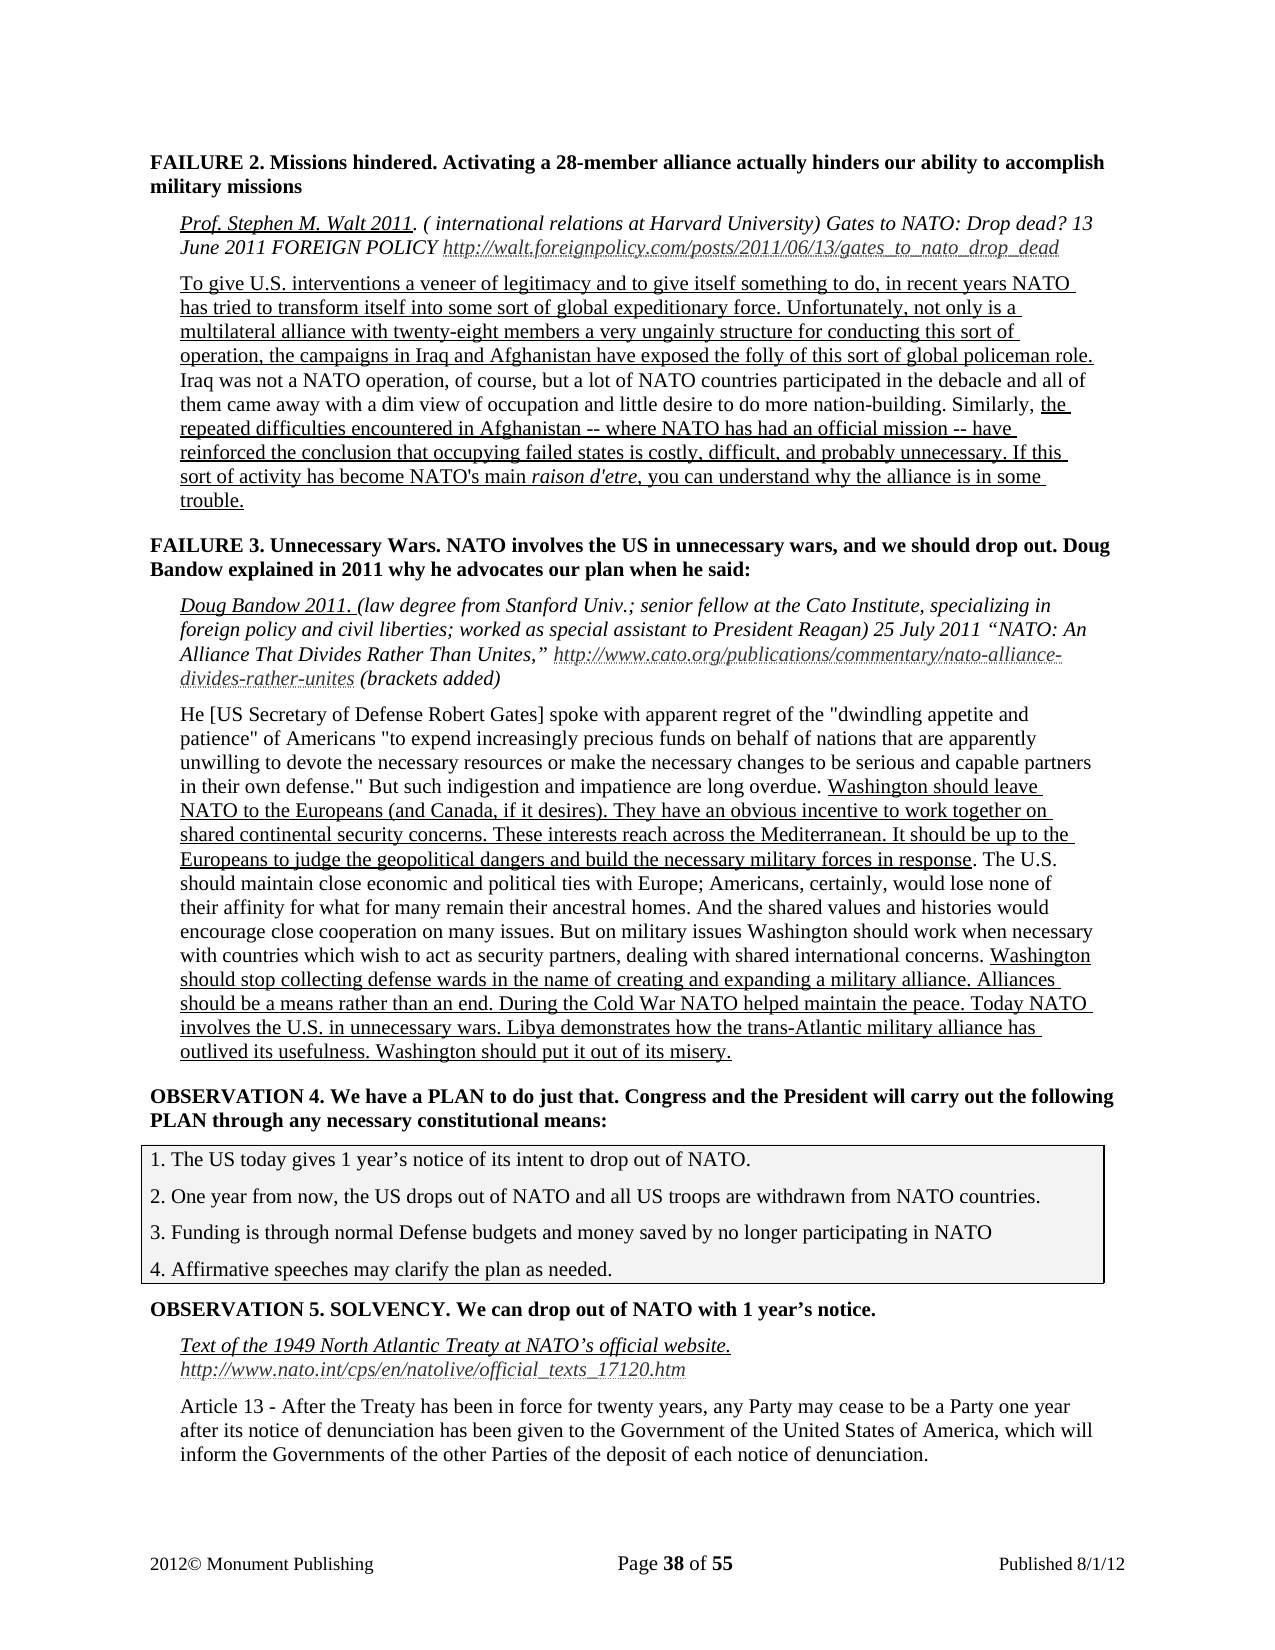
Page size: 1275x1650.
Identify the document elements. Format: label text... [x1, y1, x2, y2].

text FAILURE 3. Unnecessary Wars. NATO involves the US in unnecessary wars, and we should drop out. Doug Bandow explained in 2011 why he advocates our plan when he said: [150, 533, 1125, 581]
text He [US Secretary of Defense Robert Gates] spoke with apparent regret of the "dwindling appetite and patience" of Americans "to expend increasingly precious funds on behalf of nations that are apparently unwilling to devote the necessary resources or make the necessary changes to be serious and capable partners in their own defense." But such indigestion and impatience are long overdue. Washington should leave NATO to the Europeans (and Canada, if it desires). They have an obvious incentive to work together on shared continental security concerns. These interests reach across the Mediterranean. It should be up to the Europeans to judge the geopolitical dangers and build the necessary military forces in response. The U.S. should maintain close economic and political ties with Europe; Americans, certainly, would lose none of their affinity for what for many remain their ancestral homes. And the shared values and histories would encourage close cooperation on many issues. But on military issues Washington should work when necessary with countries which wish to act as security partners, dealing with shared international concerns. Washington should stop collecting defense wards in the name of creating and expanding a military alliance. Alliances should be a means rather than an end. During the Cold War NATO helped maintain the peace. Today NATO involves the U.S. in unnecessary wars. Libya demonstrates how the trans-Atlantic military alliance has outlived its usefulness. Washington should put it out of its misery. [180, 702, 1095, 1063]
text Prof. Stephen M. Walt 2011. ( international relations at Harvard University) Gates to NATO: Drop dead? 13 June 2011 FOREIGN POLICY http://walt.foreignpolicy.com/posts/2011/06/13/gates_to_nato_drop_dead [180, 211, 1095, 259]
text Text of the 1949 North Atlantic Treaty at NATO’s official website. http://www.nato.int/cps/en/natolive/official_texts_17120.htm [180, 1333, 1095, 1381]
text 2. One year from now, the US drops out of NATO and all US troops are withdrawn from NATO countries. [142, 1181, 1103, 1208]
text OBSERVATION 4. We have a PLAN to do just that. Congress and the President will carry out the following PLAN through any necessary constitutional means: [150, 1084, 1125, 1132]
text Article 13 - After the Treaty has been in force for twenty years, any Party may cease to be a Party one year after its notice of denunciation has been given to the Government of the United States of America, which will inform the Governments of the other Parties of the deposit of each notice of denunciation. [180, 1394, 1095, 1466]
text OBSERVATION 5. SOLVENCY. We can drop out of NATO with 1 year’s notice. [150, 1296, 1125, 1321]
text 3. Funding is through normal Defense budgets and money saved by no longer participating in NATO [142, 1218, 1103, 1244]
text Doug Bandow 2011. (law degree from Stanford Univ.; senior fellow at the Cato Institute, specializing in foreign policy and civil liberties; worked as special assistant to President Reagan) 25 July 2011 “NATO: An Alliance That Divides Rather Than Unites,” http://www.cato.org/publications/commentary/nato-alliance-divides-rather-unites (brackets added) [180, 593, 1095, 689]
text 1. The US today gives 1 year’s notice of its intent to drop out of NATO. [142, 1146, 1103, 1171]
text To give U.S. interventions a veneer of legitimacy and to give itself something to do, in recent years NATO has tried to transform itself into some sort of global expeditionary force. Unfortunately, not only is a multilateral alliance with twenty-eight members a very ungainly structure for conducting this sort of operation, the campaigns in Iraq and Afghanistan have exposed the folly of this sort of global policeman role. Iraq was not a NATO operation, of course, but a lot of NATO countries participated in the debacle and all of them came away with a dim view of occupation and little desire to do more nation-building. Similarly, the repeated difficulties encountered in Afghanistan -- where NATO has had an official mission -- have reinforced the conclusion that occupying failed states is costly, difficult, and probably unnecessary. If this sort of activity has become NATO's main raison d'etre, you can understand why the alliance is in some trouble. [180, 271, 1095, 512]
text 4. Affirmative speeches may clarify the plan as needed. [142, 1254, 1103, 1283]
text FAILURE 2. Missions hindered. Activating a 28-member alliance actually hinders our ability to accomplish military missions [150, 150, 1125, 198]
